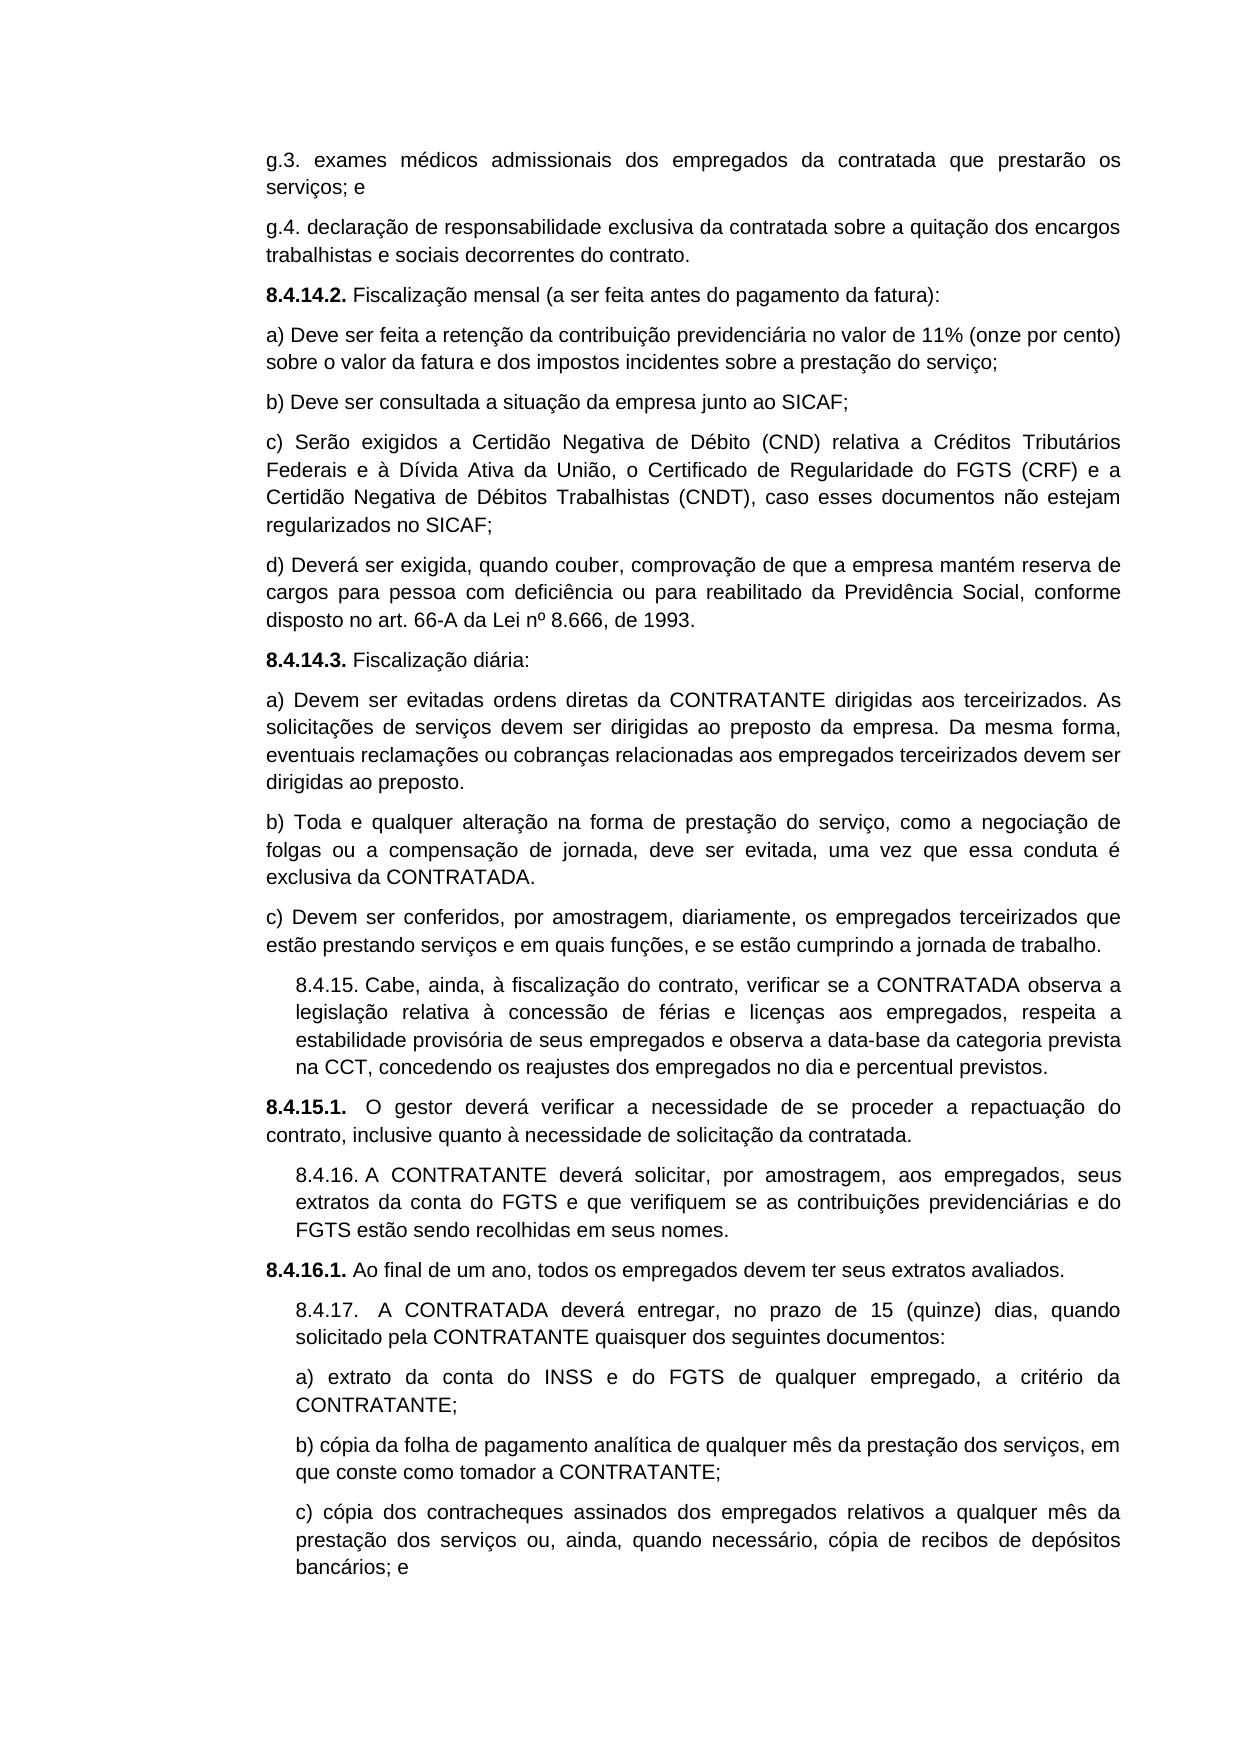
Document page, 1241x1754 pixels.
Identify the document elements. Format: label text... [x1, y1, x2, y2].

text g.4. declaração de responsabilidade exclusiva da contratada sobre a quitação dos encargos trabalhistas e sociais decorrentes do contrato. [266, 215, 1122, 267]
text a) extrato da conta do INSS e do FGTS de qualquer empregado, a critério da CONTRATANTE; [295, 1365, 1122, 1417]
text c) Devem ser conferidos, por amostragem, diariamente, os empregados terceirizados que estão prestando serviços e em quais funções, e se estão cumprindo a jornada de trabalho. [266, 905, 1122, 957]
text a) Deve ser feita a retenção da contribuição previdenciária no valor de 11% (onze por cento) sobre o valor da fatura e dos impostos incidentes sobre a prestação do serviço; [266, 323, 1122, 374]
text d) Deverá ser exigida, quando couber, comprovação de que a empresa mantém reserva de cargos para pessoa com deficiência ou para reabilitado da Previdência Social, conforme disposto no art. 66-A da Lei nº 8.666, de 1993. [266, 553, 1122, 632]
list Fiscalização diária: [266, 648, 1122, 672]
list Fiscalização mensal (a ser feita antes do pagamento da fatura): [266, 283, 1122, 307]
text a) Devem ser evitadas ordens diretas da CONTRATANTE dirigidas aos terceirizados. As solicitações de serviços devem ser dirigidas ao preposto da empresa. Da mesma forma, eventuais reclamações ou cobranças relacionadas aos empregados terceirizados devem ser dirigidas ao preposto. [266, 688, 1122, 794]
text b) Toda e qualquer alteração na forma de prestação do serviço, como a negociação de folgas ou a compensação de jornada, deve ser evitada, uma vez que essa conduta é exclusiva da CONTRATADA. [266, 810, 1122, 889]
text g.3. exames médicos admissionais dos empregados da contratada que prestarão os serviços; e [266, 148, 1122, 199]
list A CONTRATADA deverá entregar, no prazo de 15 (quinze) dias, quando solicitado pela CONTRATANTE quaisquer dos seguintes documentos: [295, 1298, 1122, 1349]
list Ao final de um ano, todos os empregados devem ter seus extratos avaliados. [266, 1258, 1122, 1282]
list Cabe, ainda, à fiscalização do contrato, verificar se a CONTRATADA observa a legislação relativa à concessão de férias e licenças aos empregados, respeita a estabilidade provisória de seus empregados e observa a data-base da categoria prevista na CCT, concedendo os reajustes dos empregados no dia e percentual previstos. [295, 973, 1122, 1079]
text b) cópia da folha de pagamento analítica de qualquer mês da prestação dos serviços, em que conste como tomador a CONTRATANTE; [295, 1433, 1122, 1484]
list A CONTRATANTE deverá solicitar, por amostragem, aos empregados, seus extratos da conta do FGTS e que verifiquem se as contribuições previdenciárias e do FGTS estão sendo recolhidas em seus nomes. [295, 1163, 1122, 1242]
text b) Deve ser consultada a situação da empresa junto ao SICAF; [266, 390, 1122, 414]
text c) Serão exigidos a Certidão Negativa de Débito (CND) relativa a Créditos Tributários Federais e à Dívida Ativa da União, o Certificado de Regularidade do FGTS (CRF) e a Certidão Negativa de Débitos Trabalhistas (CNDT), caso esses documentos não estejam regularizados no SICAF; [266, 430, 1122, 537]
list O gestor deverá verificar a necessidade de se proceder a repactuação do contrato, inclusive quanto à necessidade de solicitação da contratada. [266, 1095, 1122, 1147]
text c) cópia dos contracheques assinados dos empregados relativos a qualquer mês da prestação dos serviços ou, ainda, quando necessário, cópia de recibos de depósitos bancários; e [295, 1500, 1122, 1579]
